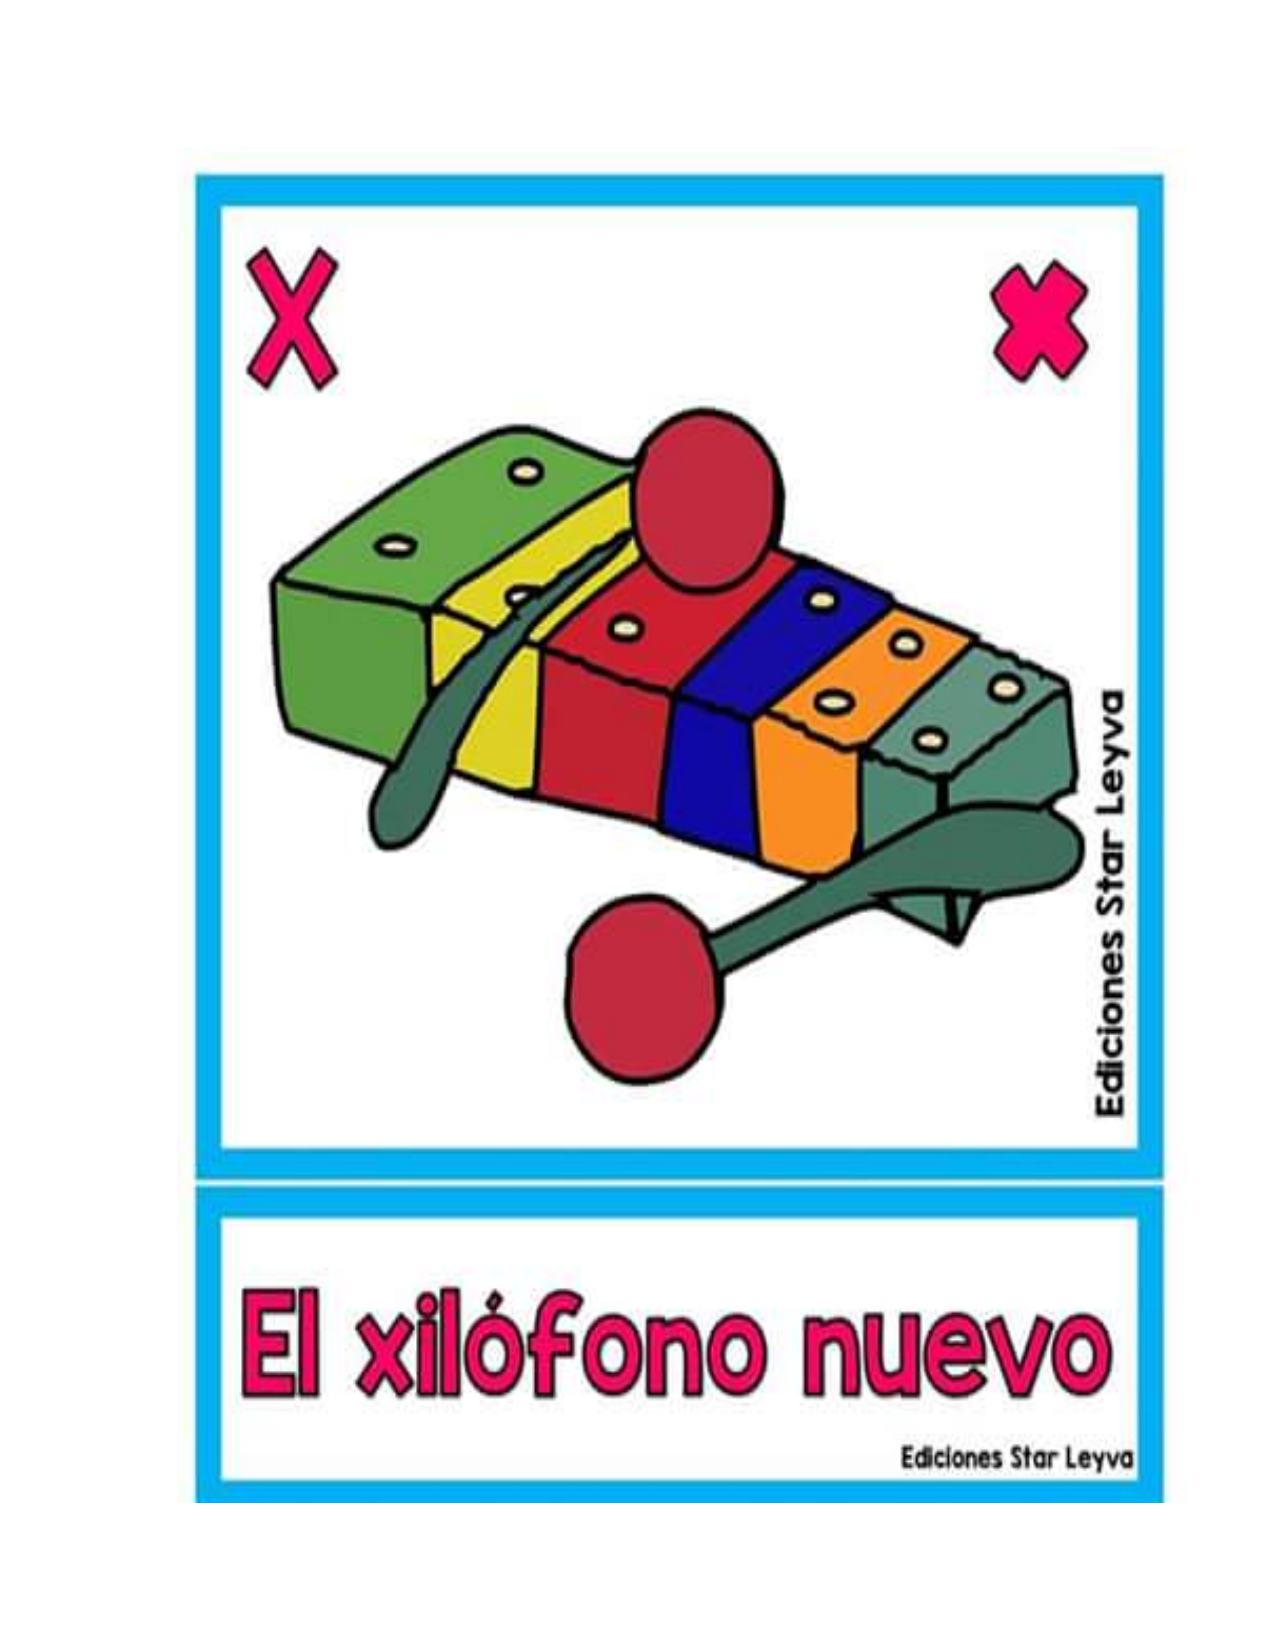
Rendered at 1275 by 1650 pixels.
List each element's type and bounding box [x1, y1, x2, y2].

picture [177, 147, 1188, 1503]
picture [218, 1209, 1141, 1486]
